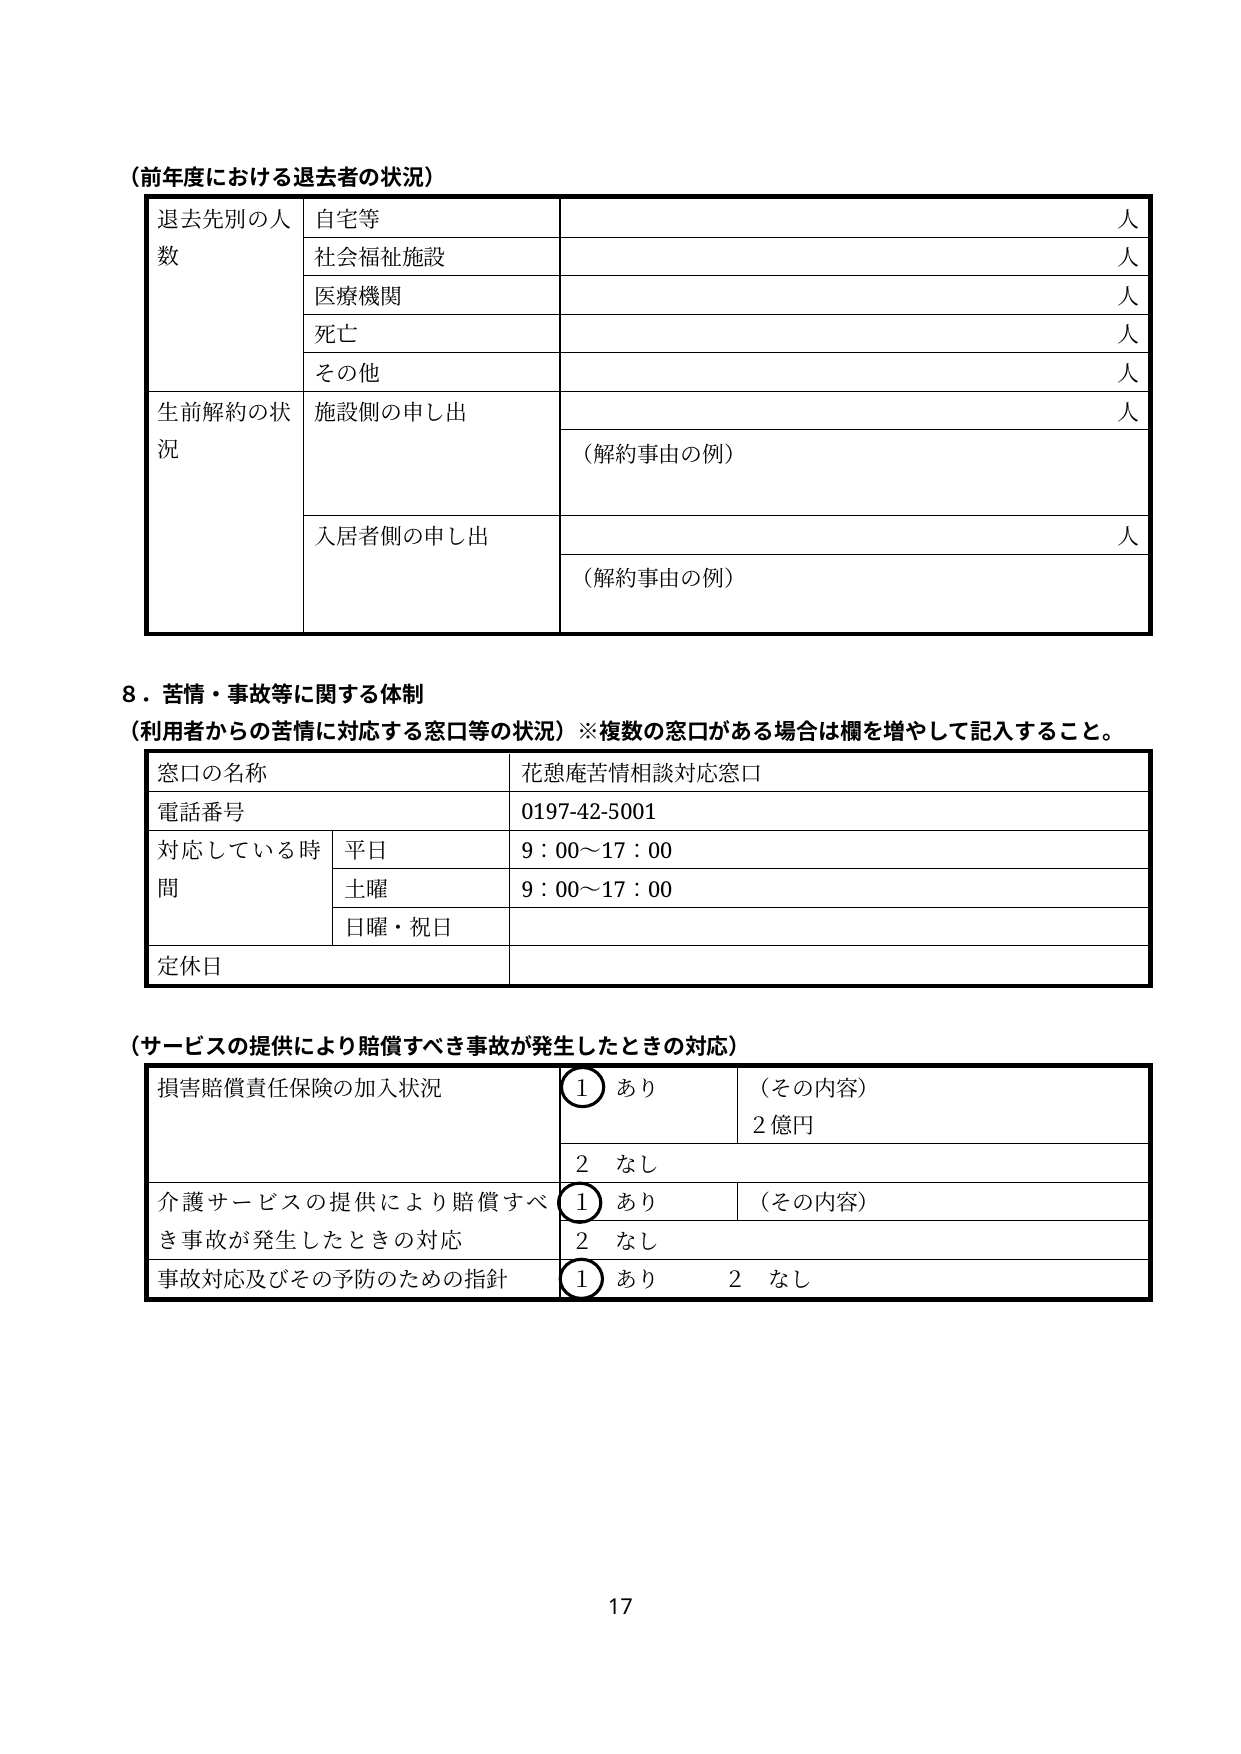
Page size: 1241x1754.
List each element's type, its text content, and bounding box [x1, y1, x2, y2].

table_header 人 [561, 199, 1148, 237]
table_cell 人 [561, 353, 1148, 391]
table_cell 入居者側の申し出 [304, 516, 559, 632]
table_cell 事故対応及びその予防のための指針 [149, 1260, 559, 1297]
table_cell （解約事由の例） [561, 430, 1148, 515]
table_cell 電話番号 [149, 792, 509, 829]
table_cell １ あり ２ なし [562, 1261, 600, 1296]
table_cell ２ なし [561, 1221, 1148, 1259]
table_cell １ あり [561, 1185, 599, 1220]
table_header 損害賠償責任保険の加入状況 [149, 1068, 559, 1182]
table_cell １ あり [591, 1183, 737, 1220]
table_header （その内容） ２億円 [738, 1068, 1148, 1143]
table_cell その他 [304, 353, 559, 391]
table_header 自宅等 [304, 199, 559, 237]
table_cell 対応している時間 [149, 831, 332, 945]
table_cell 人 [561, 276, 1148, 314]
table_cell 死亡 [304, 315, 559, 352]
table_cell 介護サービスの提供により賠償すべき事故が発生したときの対応 [149, 1183, 559, 1259]
text （前年度における退去者の状況） [118, 157, 1122, 194]
table_cell 人 [561, 516, 1148, 554]
text ８．苦情・事故等に関する体制 [118, 674, 1122, 711]
table_header １ あり [561, 1068, 737, 1143]
table_cell 日曜・祝日 [333, 908, 509, 945]
table_cell 9：00～17：00 [510, 869, 1148, 907]
table_cell 9：00～17：00 [510, 831, 1148, 868]
table_cell 医療機関 [304, 276, 559, 314]
table_cell （その内容） [738, 1183, 1148, 1220]
table_cell 生前解約の状況 [149, 392, 303, 632]
table_cell （解約事由の例） [561, 555, 1148, 632]
table_cell [510, 946, 1148, 984]
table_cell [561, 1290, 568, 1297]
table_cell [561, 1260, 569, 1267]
table_cell 平日 [333, 831, 509, 868]
table_cell 施設側の申し出 [304, 392, 559, 515]
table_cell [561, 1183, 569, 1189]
table_cell ２ なし [561, 1144, 1148, 1182]
table_cell 0197-42-5001 [510, 792, 1148, 829]
table_cell １ あり ２ なし [594, 1260, 1148, 1297]
table_cell 社会福祉施設 [304, 238, 559, 275]
text （利用者からの苦情に対応する窓口等の状況）※複数の窓口がある場合は欄を増やして記入すること。 [118, 711, 1122, 749]
table_cell [510, 908, 1148, 945]
table_cell 人 [561, 238, 1148, 275]
table_cell 土曜 [333, 869, 509, 907]
table_header 窓口の名称 [149, 753, 509, 791]
text （サービスの提供により賠償すべき事故が発生したときの対応） [118, 1026, 1122, 1063]
table_cell 人 [561, 315, 1148, 352]
table_header 花憩庵苦情相談対応窓口 [510, 753, 1148, 791]
table_cell 定休日 [149, 946, 509, 984]
table_cell 人 [561, 392, 1148, 429]
table_header 退去先別の人数 [149, 199, 303, 391]
